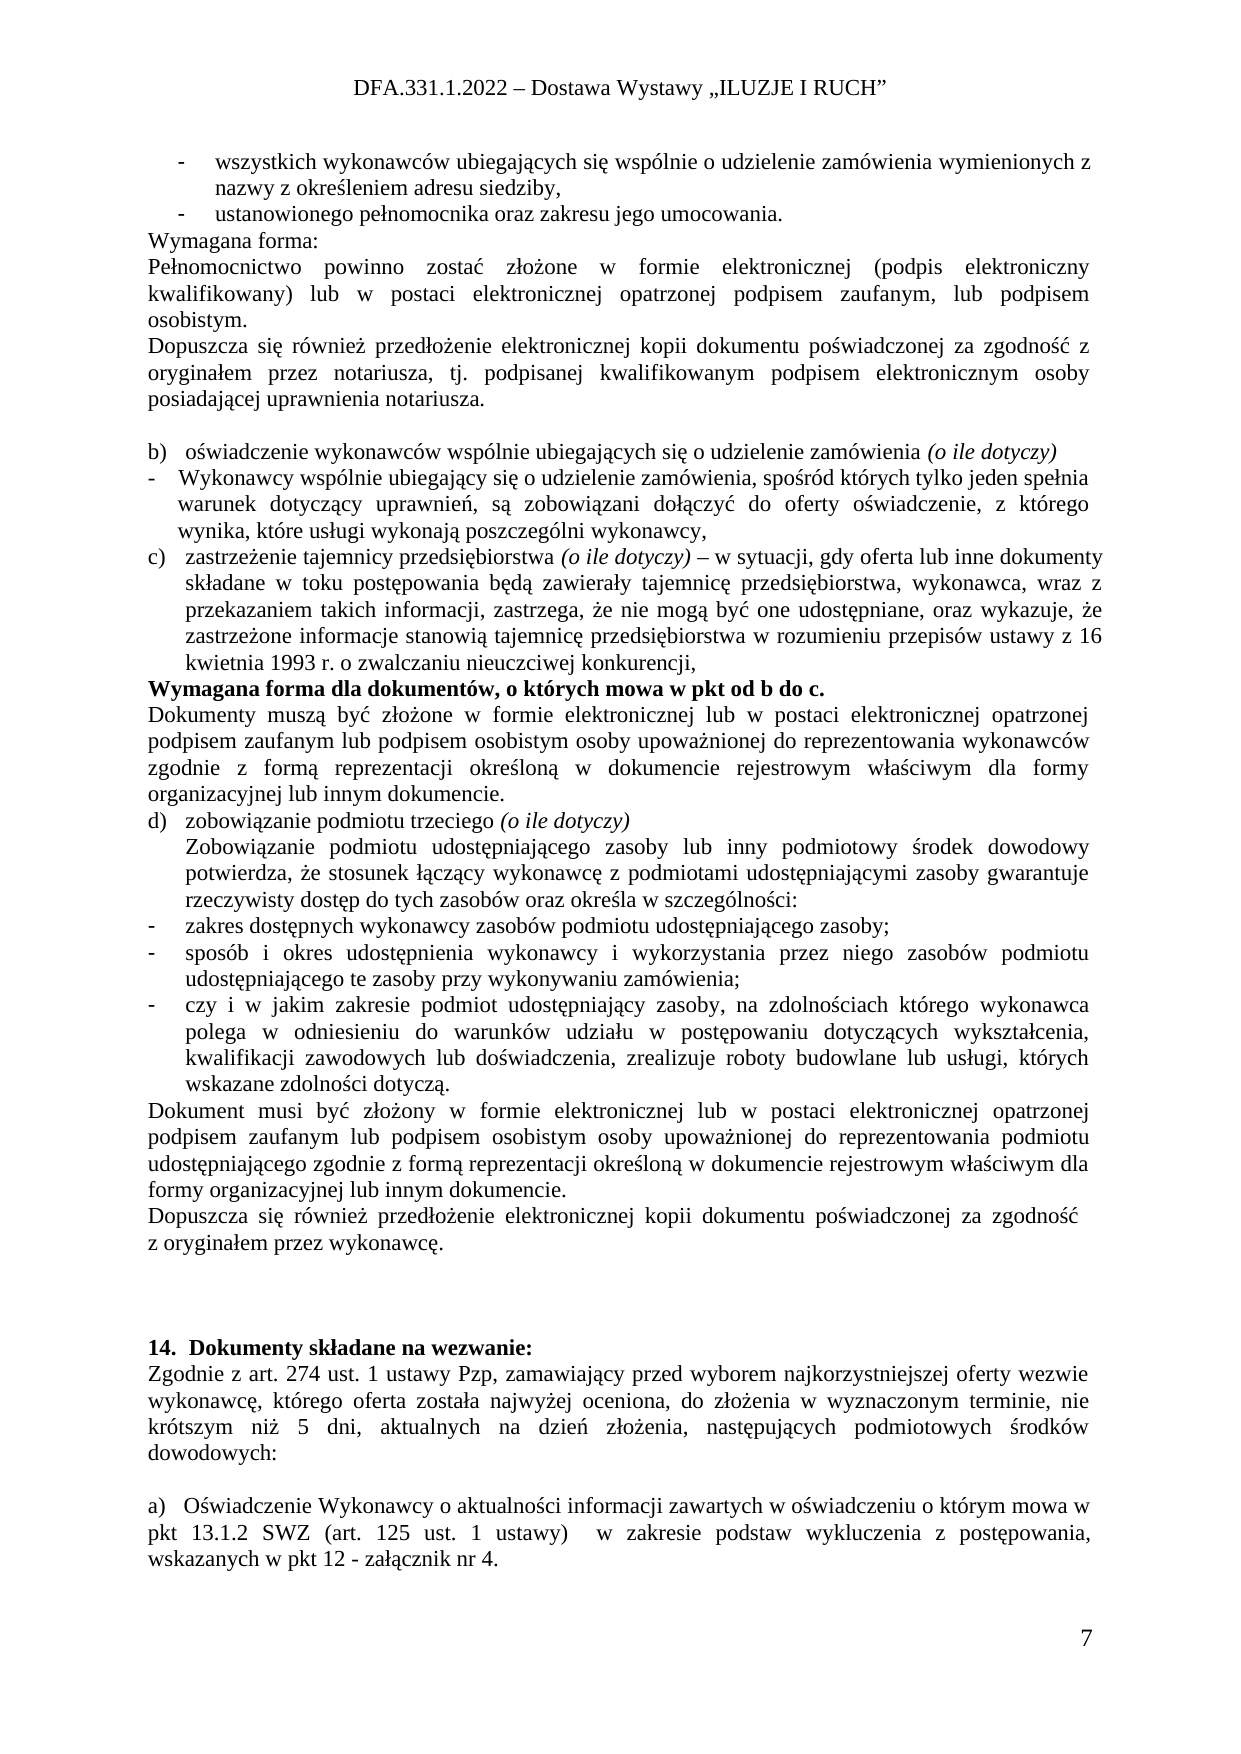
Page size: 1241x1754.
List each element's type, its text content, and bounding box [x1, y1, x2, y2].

text Dokument musi być złożony w formie elektronicznej lub w postaci elektronicznej opatrzonej podpisem zaufanym lub podpisem osobistym osoby upoważnionej do reprezentowania podmiotu udostępniającego zgodnie z formą reprezentacji określoną w dokumencie rejestrowym właściwym dla formy organizacyjnej lub innym dokumencie. [148, 1097, 1091, 1202]
text a) Oświadczenie Wykonawcy o aktualności informacji zawartych w oświadczeniu o którym mowa w pkt 13.1.2 SWZ (art. 125 ust. 1 ustawy) w zakresie podstaw wykluczenia z postępowania, wskazanych w pkt 12 - załącznik nr 4. [148, 1492, 1093, 1571]
list czy i w jakim zakresie podmiot udostępniający zasoby, na zdolnościach którego wykonawca polega w odniesieniu do warunków udziału w postępowaniu dotyczących wykształcenia, kwalifikacji zawodowych lub doświadczenia, zrealizuje roboty budowlane lub usługi, których wskazane zdolności dotyczą. [148, 991, 1090, 1097]
text Zobowiązanie podmiotu udostępniającego zasoby lub inny podmiotowy środek dowodowy potwierdza, że stosunek łączący wykonawcę z podmiotami udostępniającymi zasoby gwarantuje rzeczywisty dostęp do tych zasobów oraz określa w szczególności: [185, 833, 1090, 912]
text Pełnomocnictwo powinno zostać złożone w formie elektronicznej (podpis elektroniczny kwalifikowany) lub w postaci elektronicznej opatrzonej podpisem zaufanym, lub podpisem osobistym. [148, 253, 1091, 332]
text Dopuszcza się również przedłożenie elektronicznej kopii dokumentu poświadczonej za zgodność z oryginałem przez wykonawcę. [148, 1202, 1091, 1255]
text Dokumenty muszą być złożone w formie elektronicznej lub w postaci elektronicznej opatrzonej podpisem zaufanym lub podpisem osobistym osoby upoważnionej do reprezentowania wykonawców zgodnie z formą reprezentacji określoną w dokumencie rejestrowym właściwym dla formy organizacyjnej lub innym dokumencie. [148, 701, 1091, 807]
text Zgodnie z art. 274 ust. 1 ustawy Pzp, zamawiający przed wyborem najkorzystniejszej oferty wezwie wykonawcę, którego oferta została najwyżej oceniona, do złożenia w wyznaczonym terminie, nie krótszym niż 5 dni, aktualnych na dzień złożenia, następujących podmiotowych środków dowodowych: [148, 1360, 1091, 1466]
text Wymagana forma: [148, 227, 1091, 253]
text Dopuszcza się również przedłożenie elektronicznej kopii dokumentu poświadczonej za zgodność z oryginałem przez notariusza, tj. podpisanej kwalifikowanym podpisem elektronicznym osoby posiadającej uprawnienia notariusza. [148, 332, 1091, 411]
list zakres dostępnych wykonawcy zasobów podmiotu udostępniającego zasoby; [148, 912, 1090, 938]
list sposób i okres udostępnienia wykonawcy i wykorzystania przez niego zasobów podmiotu udostępniającego te zasoby przy wykonywaniu zamówienia; [148, 938, 1090, 991]
list oświadczenie wykonawców wspólnie ubiegających się o udzielenie zamówienia (o ile dotyczy) [148, 438, 1104, 464]
list wszystkich wykonawców ubiegających się wspólnie o udzielenie zamówienia wymienionych z nazwy z określeniem adresu siedziby, [177, 148, 1093, 200]
list ustanowionego pełnomocnika oraz zakresu jego umocowania. [177, 200, 1093, 227]
list Dokumenty składane na wezwanie: [148, 1334, 1091, 1360]
list zastrzeżenie tajemnicy przedsiębiorstwa (o ile dotyczy) – w sytuacji, gdy oferta lub inne dokumenty składane w toku postępowania będą zawierały tajemnicę przedsiębiorstwa, wykonawca, wraz z przekazaniem takich informacji, zastrzega, że nie mogą być one udostępniane, oraz wykazuje, że zastrzeżone informacje stanowią tajemnicę przedsiębiorstwa w rozumieniu przepisów ustawy z 16 kwietnia 1993 r. o zwalczaniu nieuczciwej konkurencji, [148, 543, 1104, 675]
list zobowiązanie podmiotu trzeciego (o ile dotyczy) [148, 807, 1104, 833]
text Wymagana forma dla dokumentów, o których mowa w pkt od b do c. [148, 675, 1091, 701]
text - Wykonawcy wspólnie ubiegający się o udzielenie zamówienia, spośród których tylko jeden spełnia warunek dotyczący uprawnień, są zobowiązani dołączyć do oferty oświadczenie, z którego wynika, które usługi wykonają poszczególni wykonawcy, [148, 464, 1091, 543]
